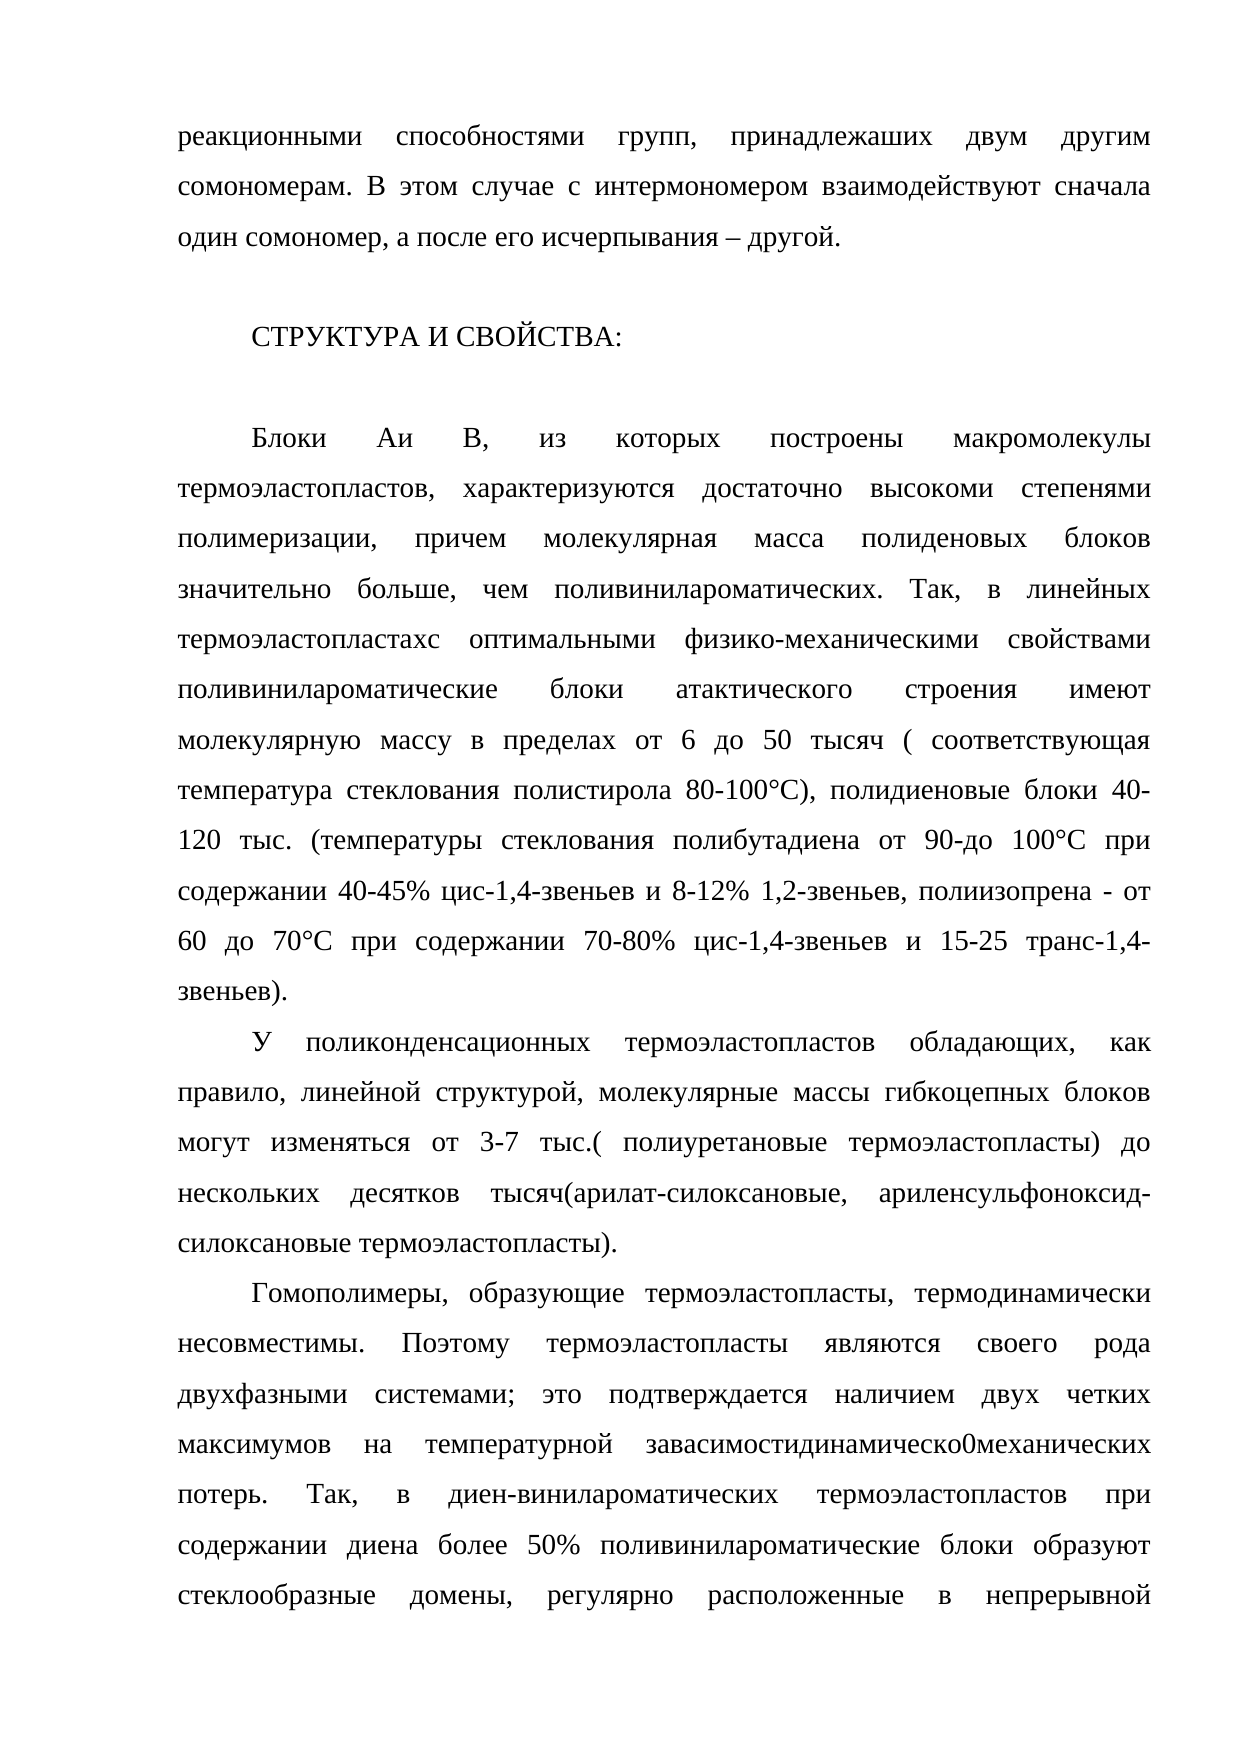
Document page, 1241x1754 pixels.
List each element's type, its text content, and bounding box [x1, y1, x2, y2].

text Блоки Аи В, из которых построены макромолекулы термоэластопластов, характеризуются достаточно высокоми степенями полимеризации, причем молекулярная масса полиденовых блоков значительно больше, чем поливинилароматических. Так, в линейных термоэластопластахс оптимальными физико-механическими свойствами поливинилароматические блоки атактического строения имеют молекулярную массу в пределах от 6 до 50 тысяч ( соответствующая температура стеклования полистирола 80-100°С), полидиеновые блоки 40-120 тыс. (температуры стеклования полибутадиена от 90-до 100°С при содержании 40-45% цис-1,4-звеньев и 8-12% 1,2-звеньев, полиизопрена - от 60 до 70°С при содержании 70-80% цис-1,4-звеньев и 15-25 транс-1,4-звеньев). [177, 420, 1152, 1007]
text У поликонденсационных термоэластопластов обладающих, как правило, линейной структурой, молекулярные массы гибкоцепных блоков могут изменяться от 3-7 тыс.( полиуретановые термоэластопласты) до нескольких десятков тысяч(арилат-силоксановые, ариленсульфоноксид-силоксановые термоэластопласты). [177, 1024, 1152, 1258]
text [177, 118, 1152, 252]
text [177, 1275, 1152, 1611]
text СТРУКТУРА И СВОЙСТВА: [177, 319, 1152, 353]
